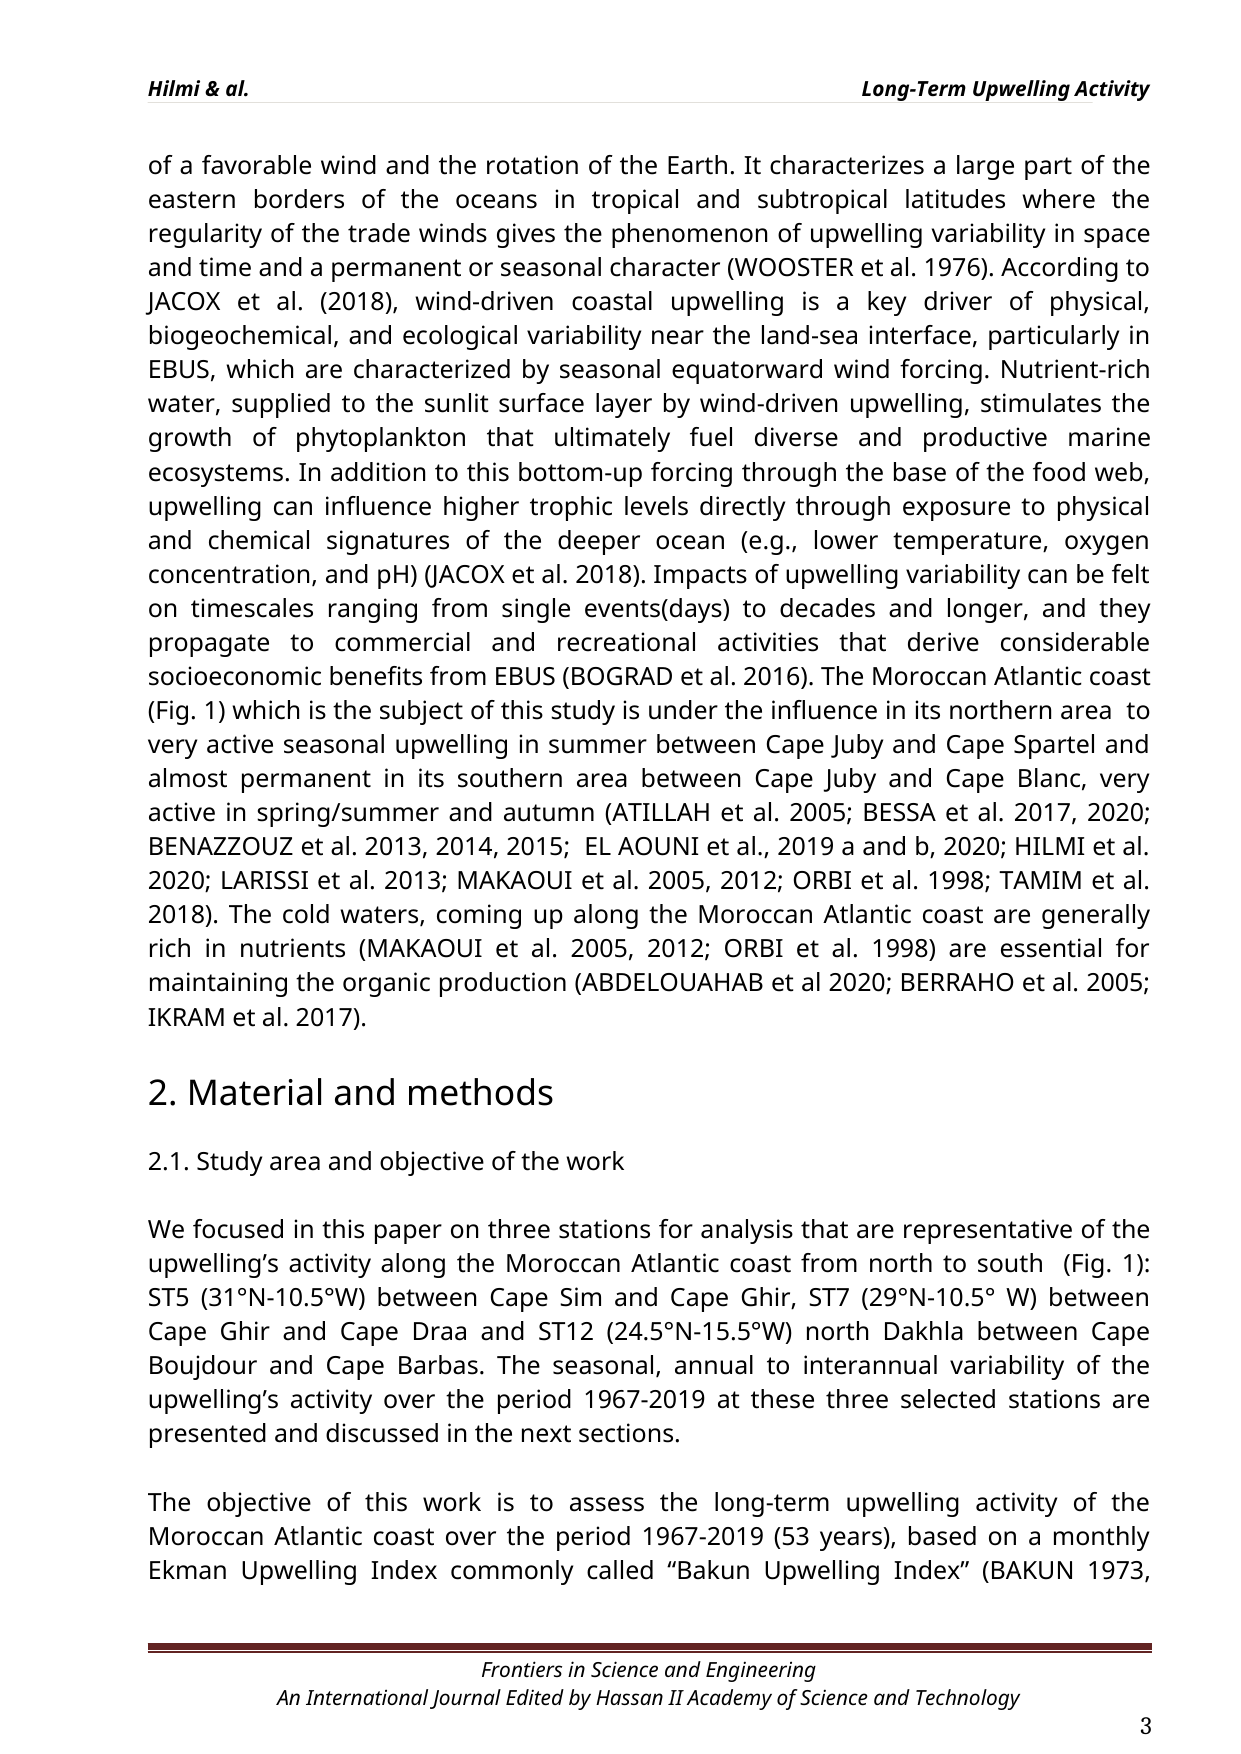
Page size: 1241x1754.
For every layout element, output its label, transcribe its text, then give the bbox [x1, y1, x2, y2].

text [148, 1484, 1152, 1586]
text 2. Material and methods [148, 1067, 1152, 1116]
text 2.1. Study area and objective of the work [148, 1143, 1152, 1178]
text We focused in this paper on three stations for analysis that are representative of the upwelling’s activity along the Moroccan Atlantic coast from north to south (Fig. 1): ST5 (31°N-10.5°W) between Cape Sim and Cape Ghir, ST7 (29°N-10.5° W) between Cape Ghir and Cape Draa and ST12 (24.5°N-15.5°W) north Dakhla between Cape Boujdour and Cape Barbas. The seasonal, annual to interannual variability of the upwelling’s activity over the period 1967-2019 at these three selected stations are presented and discussed in the next sections. [148, 1212, 1152, 1450]
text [148, 148, 1152, 1033]
